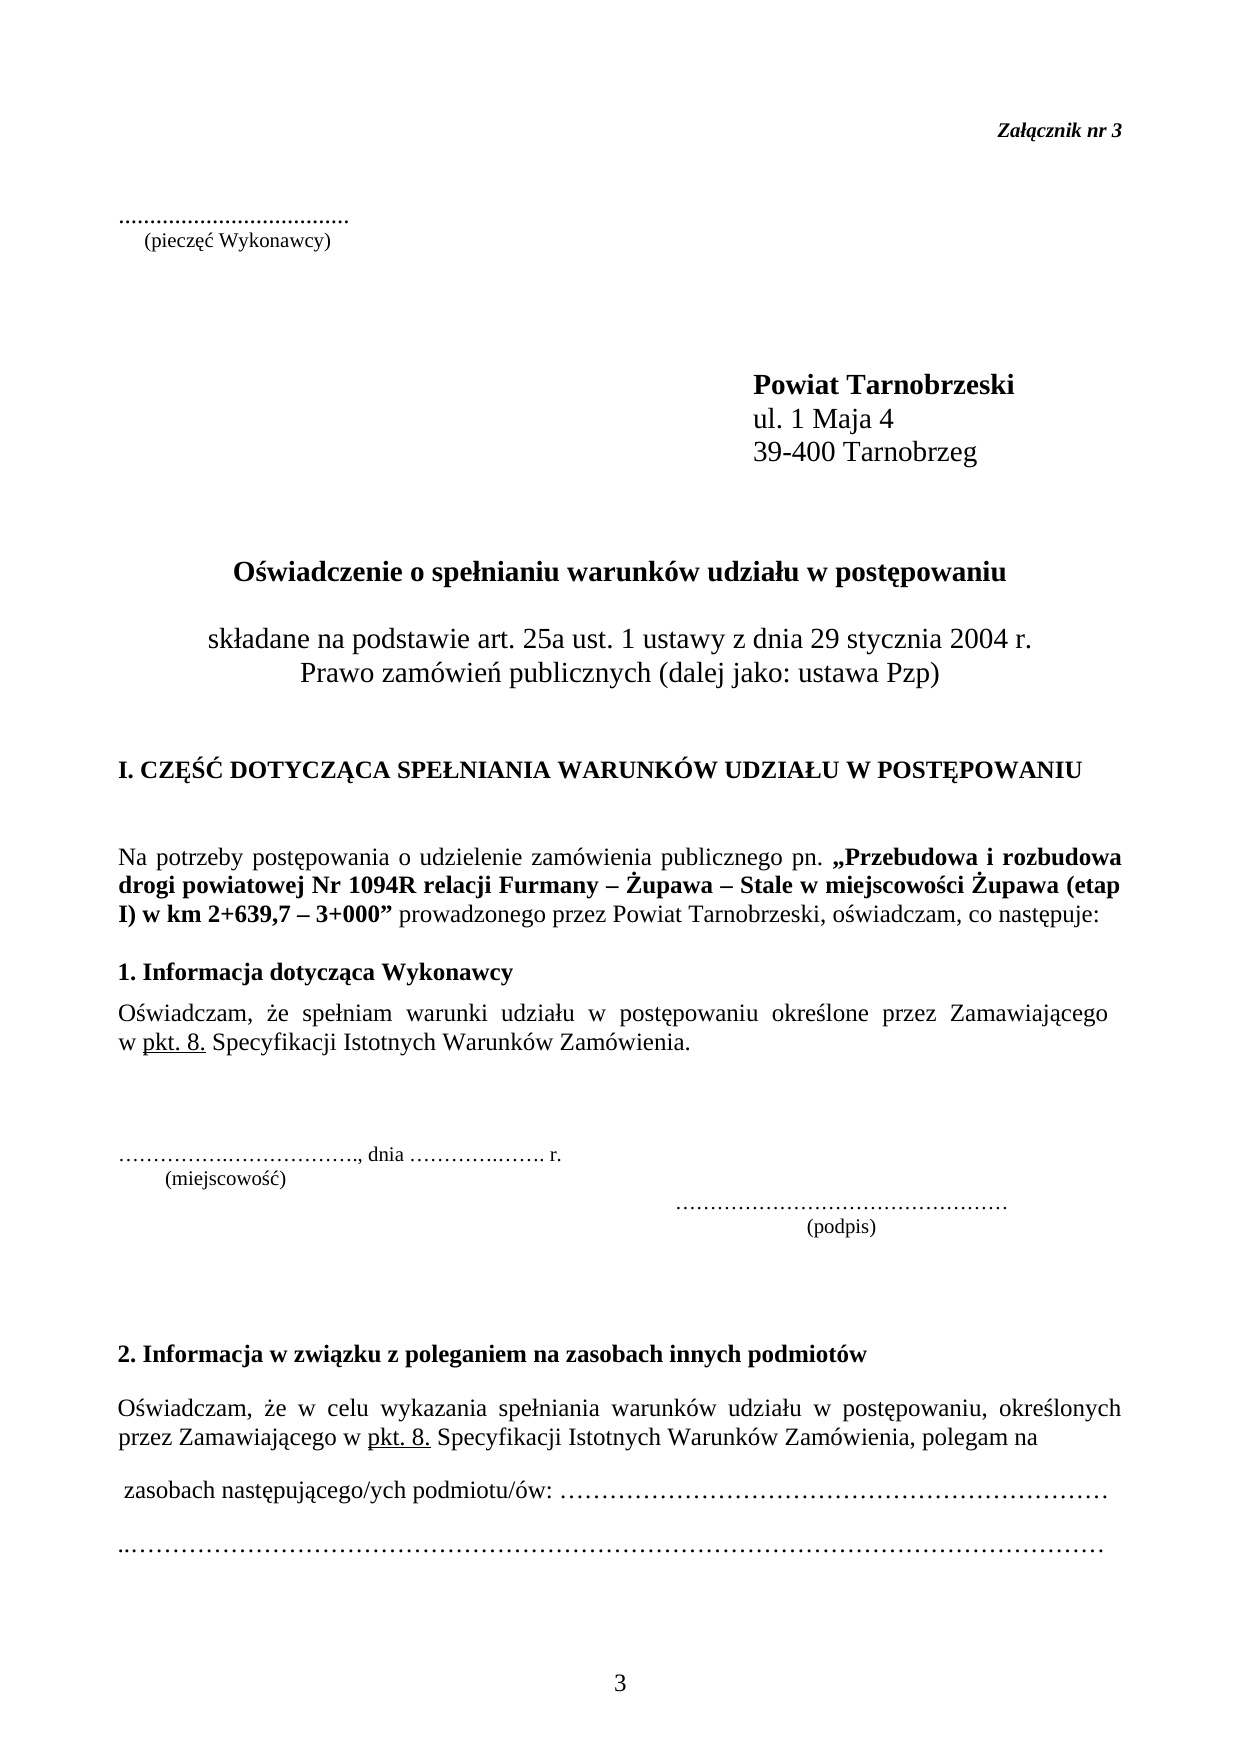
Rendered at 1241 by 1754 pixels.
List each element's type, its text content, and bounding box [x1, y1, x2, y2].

text Oświadczam, że w celu wykazania spełniania warunków udziału w postępowaniu, określonych przez Zamawiającego w pkt. 8. Specyfikacji Istotnych Warunków Zamówienia, polegam na [117, 1393, 1122, 1450]
text (miejscowość) [118, 1166, 1122, 1190]
text (pieczęć Wykonawcy) [118, 228, 1122, 252]
text Oświadczenie o spełnianiu warunków udziału w postępowaniu [118, 554, 1122, 588]
text składane na podstawie art. 25a ust. 1 ustawy z dnia 29 stycznia 2004 r. [118, 621, 1122, 655]
text zasobach następującego/ych podmiotu/ów: ………………………………………………………… [117, 1475, 1122, 1504]
text (podpis) [118, 1214, 1122, 1238]
text I. CZĘŚĆ DOTYCZĄCA SPEŁNIANIA WARUNKÓW UDZIAŁU W POSTĘPOWANIU [118, 756, 1122, 784]
text Na potrzeby postępowania o udzielenie zamówienia publicznego pn. „Przebudowa i rozbudowa drogi powiatowej Nr 1094R relacji Furmany – Żupawa – Stale w miejscowości Żupawa (etap I) w km 2+639,7 – 3+000” prowadzonego przez Powiat Tarnobrzeski, oświadczam, co następuje: [118, 842, 1122, 928]
text Prawo zamówień publicznych (dalej jako: ustawa Pzp) [118, 655, 1122, 688]
text ul. 1 Maja 4 [753, 401, 1122, 434]
text ..................................... [118, 200, 1122, 228]
text ………………………………………… [118, 1190, 1122, 1214]
text Powiat Tarnobrzeski [339, 367, 1122, 401]
text 1. Informacja dotycząca Wykonawcy [117, 957, 1122, 986]
text 39-400 Tarnobrzeg [753, 434, 1122, 468]
text Oświadczam, że spełniam warunki udziału w postępowaniu określone przez Zamawiającego w pkt. 8. Specyfikacji Istotnych Warunków Zamówienia. [118, 998, 1122, 1056]
text Załącznik nr 3 [118, 118, 1122, 142]
text …………….………………., dnia ………….……. r. [118, 1142, 1122, 1166]
text ..……………………………………………………………………………………………………… [117, 1529, 1122, 1558]
text 2. Informacja w związku z poleganiem na zasobach innych podmiotów [117, 1339, 1122, 1368]
